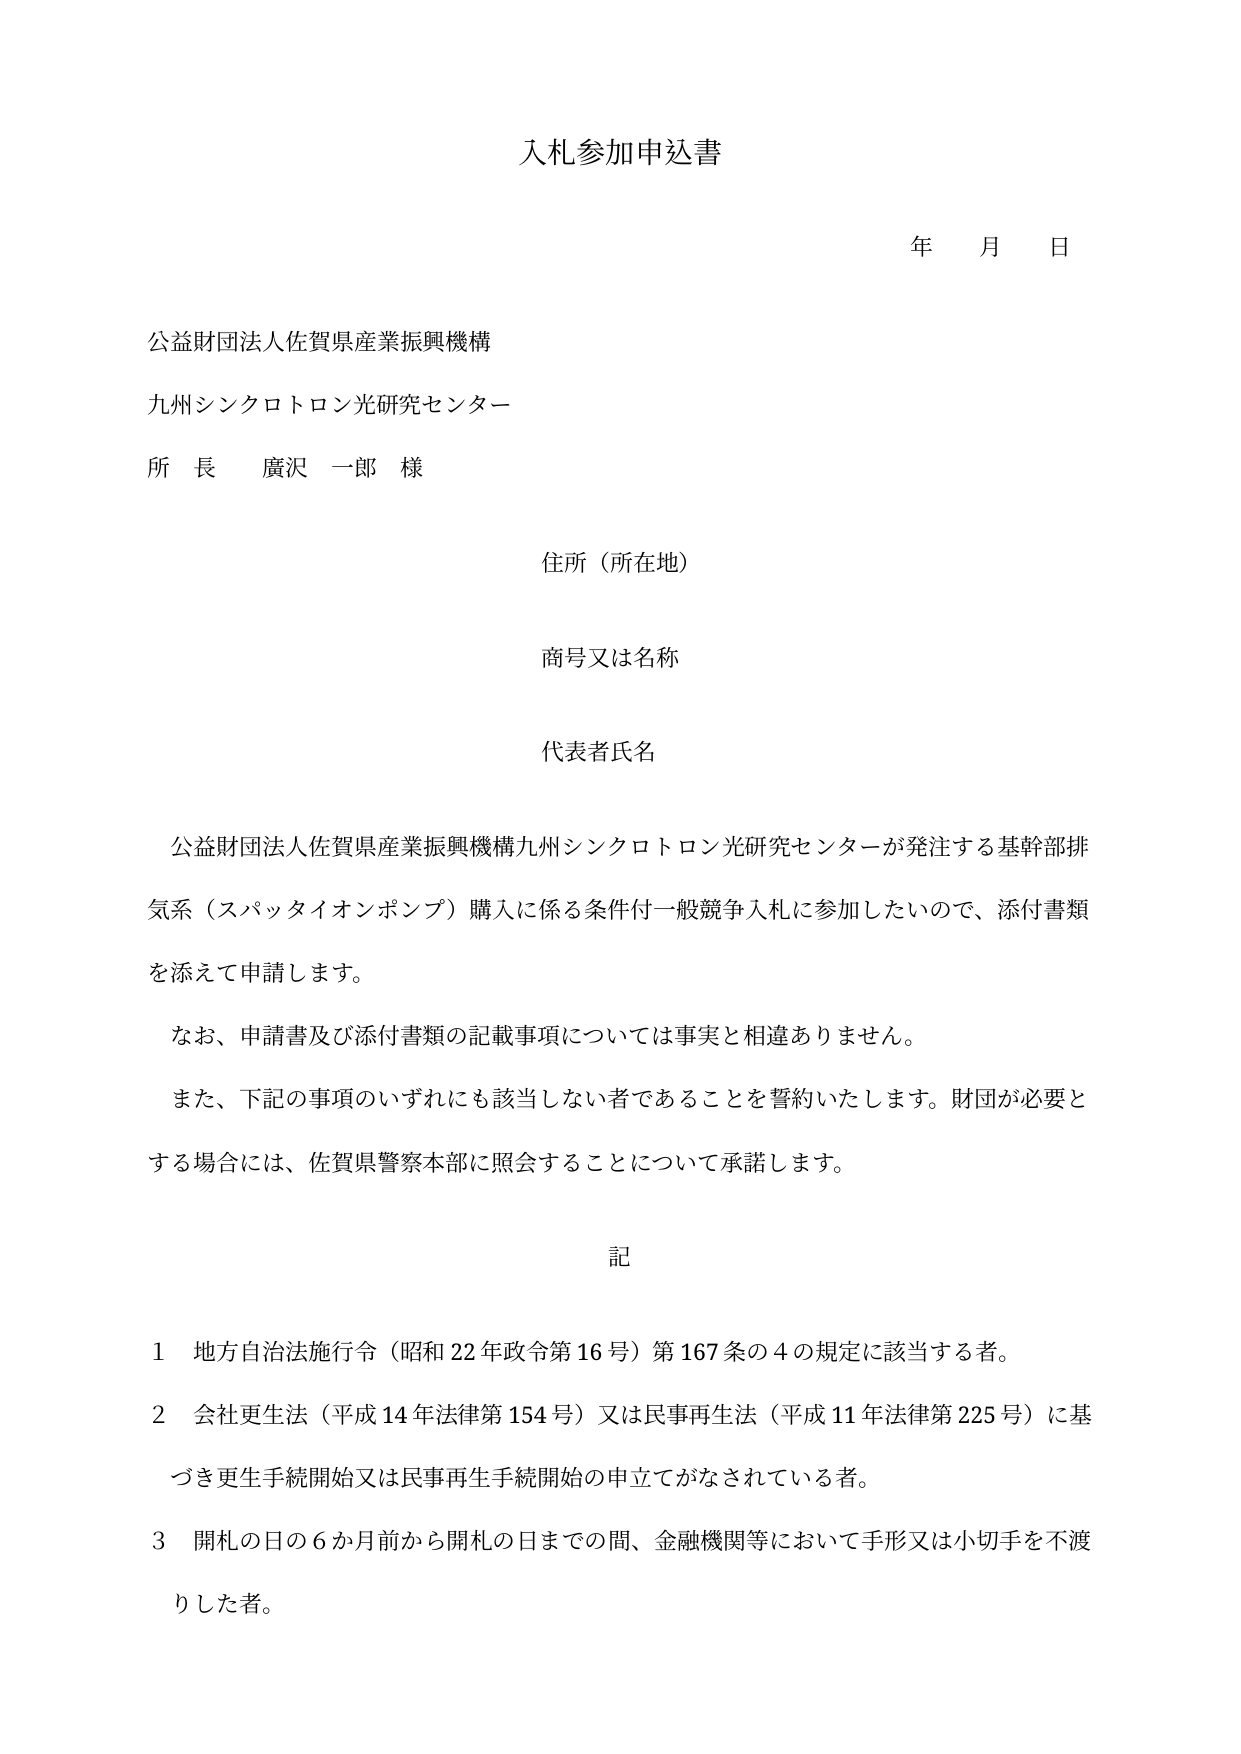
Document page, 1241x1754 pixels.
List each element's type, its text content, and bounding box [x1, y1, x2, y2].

text 代表者氏名 [472, 719, 1092, 782]
text ３ 開札の日の６か月前から開札の日までの間、金融機関等において手形又は小切手を不渡りした者。 [148, 1508, 1092, 1634]
text 入札参加申込書 [148, 119, 1092, 183]
text 記 [148, 1224, 1092, 1287]
text 住所（所在地） [472, 530, 1092, 593]
text 公益財団法人佐賀県産業振興機構九州シンクロトロン光研究センターが発注する基幹部排気系（スパッタイオンポンプ）購入に係る条件付一般競争入札に参加したいので、添付書類を添えて申請します。 [148, 814, 1092, 1003]
text 九州シンクロトロン光研究センター [148, 372, 1092, 435]
text 商号又は名称 [472, 624, 1092, 688]
text 公益財団法人佐賀県産業振興機構 [148, 309, 1092, 372]
text 所 長 廣沢 一郎 様 [148, 435, 1092, 498]
text １ 地方自治法施行令（昭和22年政令第16号）第167条の４の規定に該当する者。 [148, 1319, 1092, 1382]
text 年 月 日 [148, 214, 1071, 277]
text なお、申請書及び添付書類の記載事項については事実と相違ありません。 [148, 1003, 1092, 1066]
text また、下記の事項のいずれにも該当しない者であることを誓約いたします。財団が必要とする場合には、佐賀県警察本部に照会することについて承諾します。 [148, 1066, 1092, 1193]
text ２ 会社更生法（平成14年法律第154号）又は民事再生法（平成11年法律第225号）に基づき更生手続開始又は民事再生手続開始の申立てがなされている者。 [148, 1382, 1092, 1508]
